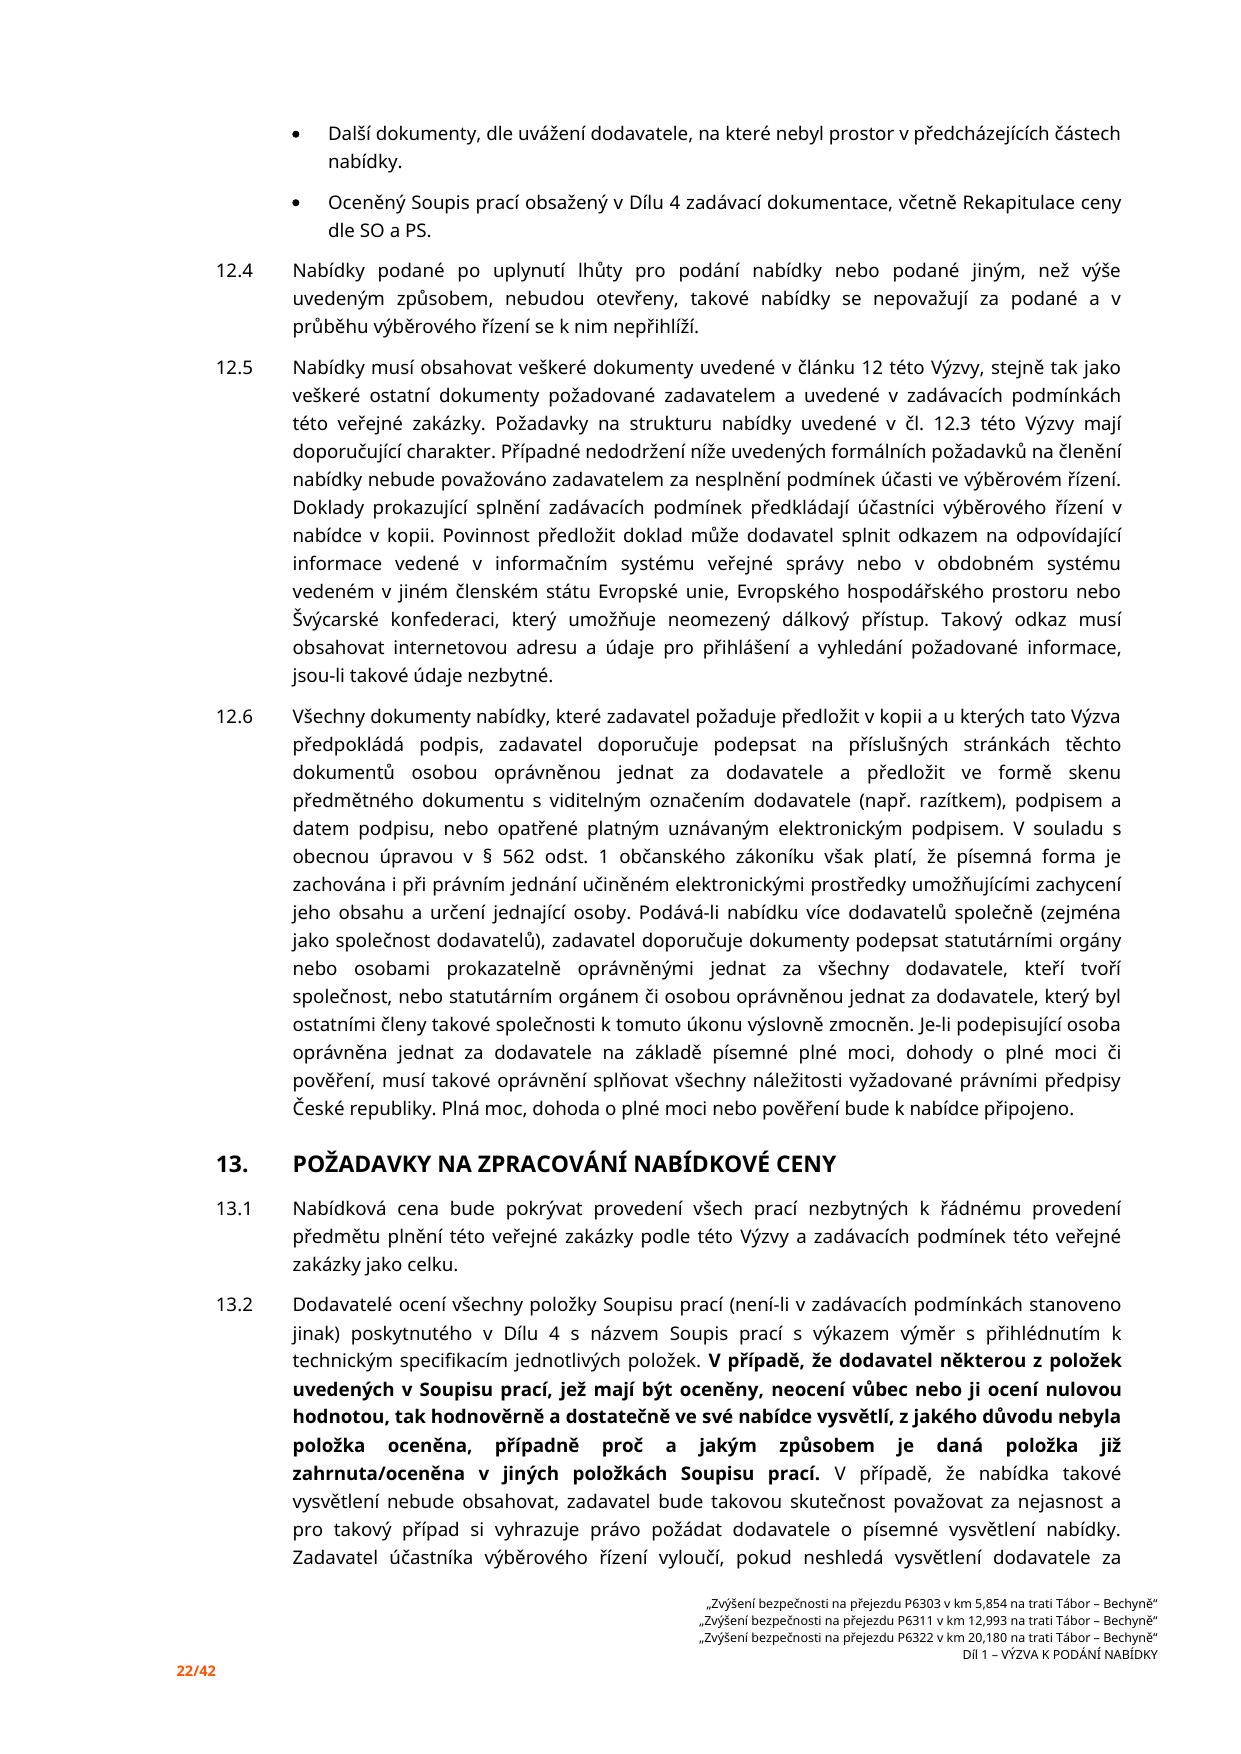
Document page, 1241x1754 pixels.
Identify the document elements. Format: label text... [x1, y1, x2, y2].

text Nabídky musí obsahovat veškeré dokumenty uvedené v článku 12 této Výzvy, stejně tak jako veškeré ostatní dokumenty požadované zadavatelem a uvedené v zadávacích podmínkách této veřejné zakázky. Požadavky na strukturu nabídky uvedené v čl. 12.3 této Výzvy mají doporučující charakter. Případné nedodržení níže uvedených formálních požadavků na členění nabídky nebude považováno zadavatelem za nesplnění podmínek účasti ve výběrovém řízení. Doklady prokazující splnění zadávacích podmínek předkládají účastníci výběrového řízení v nabídce v kopii. Povinnost předložit doklad může dodavatel splnit odkazem na odpovídající informace vedené v informačním systému veřejné správy nebo v obdobném systému vedeném v jiném členském státu Evropské unie, Evropského hospodářského prostoru nebo Švýcarské konfederaci, který umožňuje neomezený dálkový přístup. Takový odkaz musí obsahovat internetovou adresu a údaje pro přihlášení a vyhledání požadované informace, jsou-li takové údaje nezbytné. [216, 354, 1122, 688]
text Nabídky podané po uplynutí lhůty pro podání nabídky nebo podané jiným, než výše uvedeným způsobem, nebudou otevřeny, takové nabídky se nepovažují za podané a v průběhu výběrového řízení se k nim nepřihlíží. [216, 258, 1122, 339]
text Nabídková cena bude pokrývat provedení všech prací nezbytných k řádnému provedení předmětu plnění této veřejné zakázky podle této Výzvy a zadávacích podmínek této veřejné zakázky jako celku. [216, 1195, 1122, 1277]
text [216, 1292, 1122, 1569]
text POŽADAVKY NA ZPRACOVÁNÍ NABÍDKOVÉ CENY [216, 1148, 1122, 1179]
text Všechny dokumenty nabídky, které zadavatel požaduje předložit v kopii a u kterých tato Výzva předpokládá podpis, zadavatel doporučuje podepsat na příslušných stránkách těchto dokumentů osobou oprávněnou jednat za dodavatele a předložit ve formě skenu předmětného dokumentu s viditelným označením dodavatele (např. razítkem), podpisem a datem podpisu, nebo opatřené platným uznávaným elektronickým podpisem. V souladu s obecnou úpravou v § 562 odst. 1 občanského zákoníku však platí, že písemná forma je zachována i při právním jednání učiněném elektronickými prostředky umožňujícími zachycení jeho obsahu a určení jednající osoby. Podává-li nabídku více dodavatelů společně (zejména jako společnost dodavatelů), zadavatel doporučuje dokumenty podepsat statutárními orgány nebo osobami prokazatelně oprávněnými jednat za všechny dodavatele, kteří tvoří společnost, nebo statutárním orgánem či osobou oprávněnou jednat za dodavatele, který byl ostatními členy takové společnosti k tomuto úkonu výslovně zmocněn. Je-li podepisující osoba oprávněna jednat za dodavatele na základě písemné plné moci, dohody o plné moci či pověření, musí takové oprávnění splňovat všechny náležitosti vyžadované právními předpisy České republiky. Plná moc, dohoda o plné moci nebo pověření bude k nabídce připojeno. [216, 703, 1122, 1121]
text Oceněný Soupis prací obsažený v Dílu 4 zadávací dokumentace, včetně Rekapitulace ceny dle SO a PS. [292, 189, 1122, 243]
text Další dokumenty, dle uvážení dodavatele, na které nebyl prostor v předcházejících částech nabídky. [292, 121, 1122, 174]
